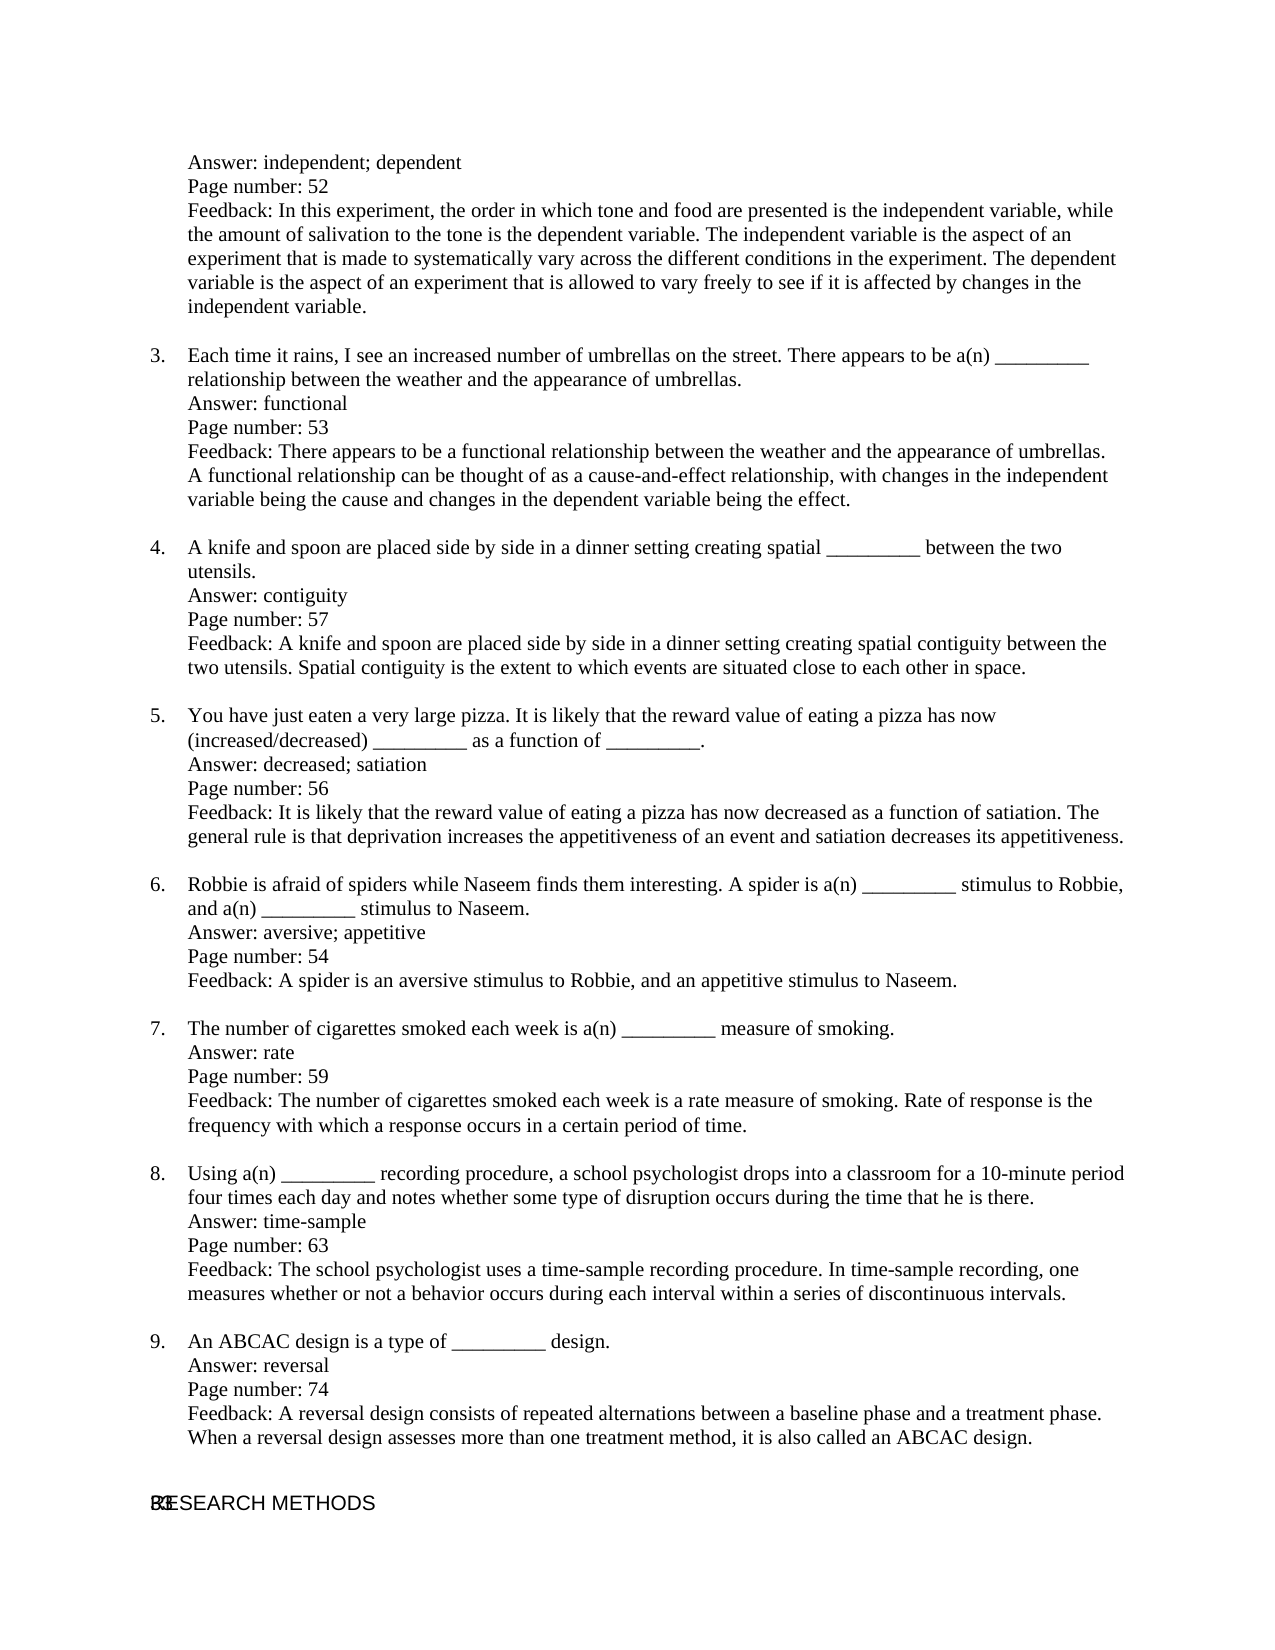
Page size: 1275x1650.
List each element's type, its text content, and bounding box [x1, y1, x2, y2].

text Answer: independent; dependent [150, 150, 1125, 174]
text Page number: 52 [150, 174, 1125, 198]
list Each time it rains, I see an increased number of umbrellas on the street. There appears to be a(n) _________ relationship between the weather and the appearance of umbrellas. [150, 342, 1125, 391]
text Feedback: A reversal design consists of repeated alternations between a baseline phase and a treatment phase. When a reversal design assesses more than one treatment method, it is also called an ABCAC design. [187, 1401, 1125, 1449]
text Page number: 74 [187, 1377, 1125, 1401]
list A knife and spoon are placed side by side in a dinner setting creating spatial _________ between the two utensils. [150, 535, 1125, 583]
list Using a(n) _________ recording procedure, a school psychologist drops into a classroom for a 10-minute period four times each day and notes whether some type of disruption occurs during the time that he is there. [150, 1161, 1125, 1209]
text Feedback: A knife and spoon are placed side by side in a dinner setting creating spatial contiguity between the two utensils. Spatial contiguity is the extent to which events are situated close to each other in space. [187, 631, 1125, 679]
text Feedback: A spider is an aversive stimulus to Robbie, and an appetitive stimulus to Naseem. [187, 968, 1125, 992]
text Answer: functional [150, 391, 1125, 415]
text Feedback: In this experiment, the order in which tone and food are presented is the independent variable, while the amount of salivation to the tone is the dependent variable. The independent variable is the aspect of an experiment that is made to systematically vary across the different conditions in the experiment. The dependent variable is the aspect of an experiment that is allowed to vary freely to see if it is affected by changes in the independent variable. [187, 198, 1125, 318]
text Page number: 57 [150, 607, 1125, 631]
text Feedback: The school psychologist uses a time-sample recording procedure. In time-sample recording, one measures whether or not a behavior occurs during each interval within a series of discontinuous intervals. [187, 1257, 1125, 1305]
list Robbie is afraid of spiders while Naseem finds them interesting. A spider is a(n) _________ stimulus to Robbie, and a(n) _________ stimulus to Naseem. [150, 872, 1125, 920]
text Answer: decreased; satiation [150, 752, 1125, 776]
text Answer: aversive; appetitive [150, 920, 1125, 944]
text Answer: contiguity [150, 583, 1125, 607]
text Page number: 59 [150, 1064, 1125, 1088]
text Answer: time-sample [150, 1209, 1125, 1233]
text Answer: reversal [187, 1353, 1125, 1377]
list The number of cigarettes smoked each week is a(n) _________ measure of smoking. [150, 1016, 1125, 1040]
text Page number: 63 [150, 1233, 1125, 1257]
text Page number: 56 [150, 776, 1125, 800]
text Page number: 54 [187, 944, 1125, 968]
text Feedback: The number of cigarettes smoked each week is a rate measure of smoking. Rate of response is the frequency with which a response occurs in a certain period of time. [187, 1088, 1125, 1137]
text Feedback: It is likely that the reward value of eating a pizza has now decreased as a function of satiation. The general rule is that deprivation increases the appetitiveness of an event and satiation decreases its appetitiveness. [187, 800, 1125, 848]
text Answer: rate [150, 1040, 1125, 1064]
text Feedback: There appears to be a functional relationship between the weather and the appearance of umbrellas. A functional relationship can be thought of as a cause-and-effect relationship, with changes in the independent variable being the cause and changes in the dependent variable being the effect. [187, 439, 1125, 511]
list You have just eaten a very large pizza. It is likely that the reward value of eating a pizza has now (increased/decreased) _________ as a function of _________. [150, 703, 1125, 752]
text Page number: 53 [150, 415, 1125, 439]
list An ABCAC design is a type of _________ design. [150, 1329, 1125, 1353]
